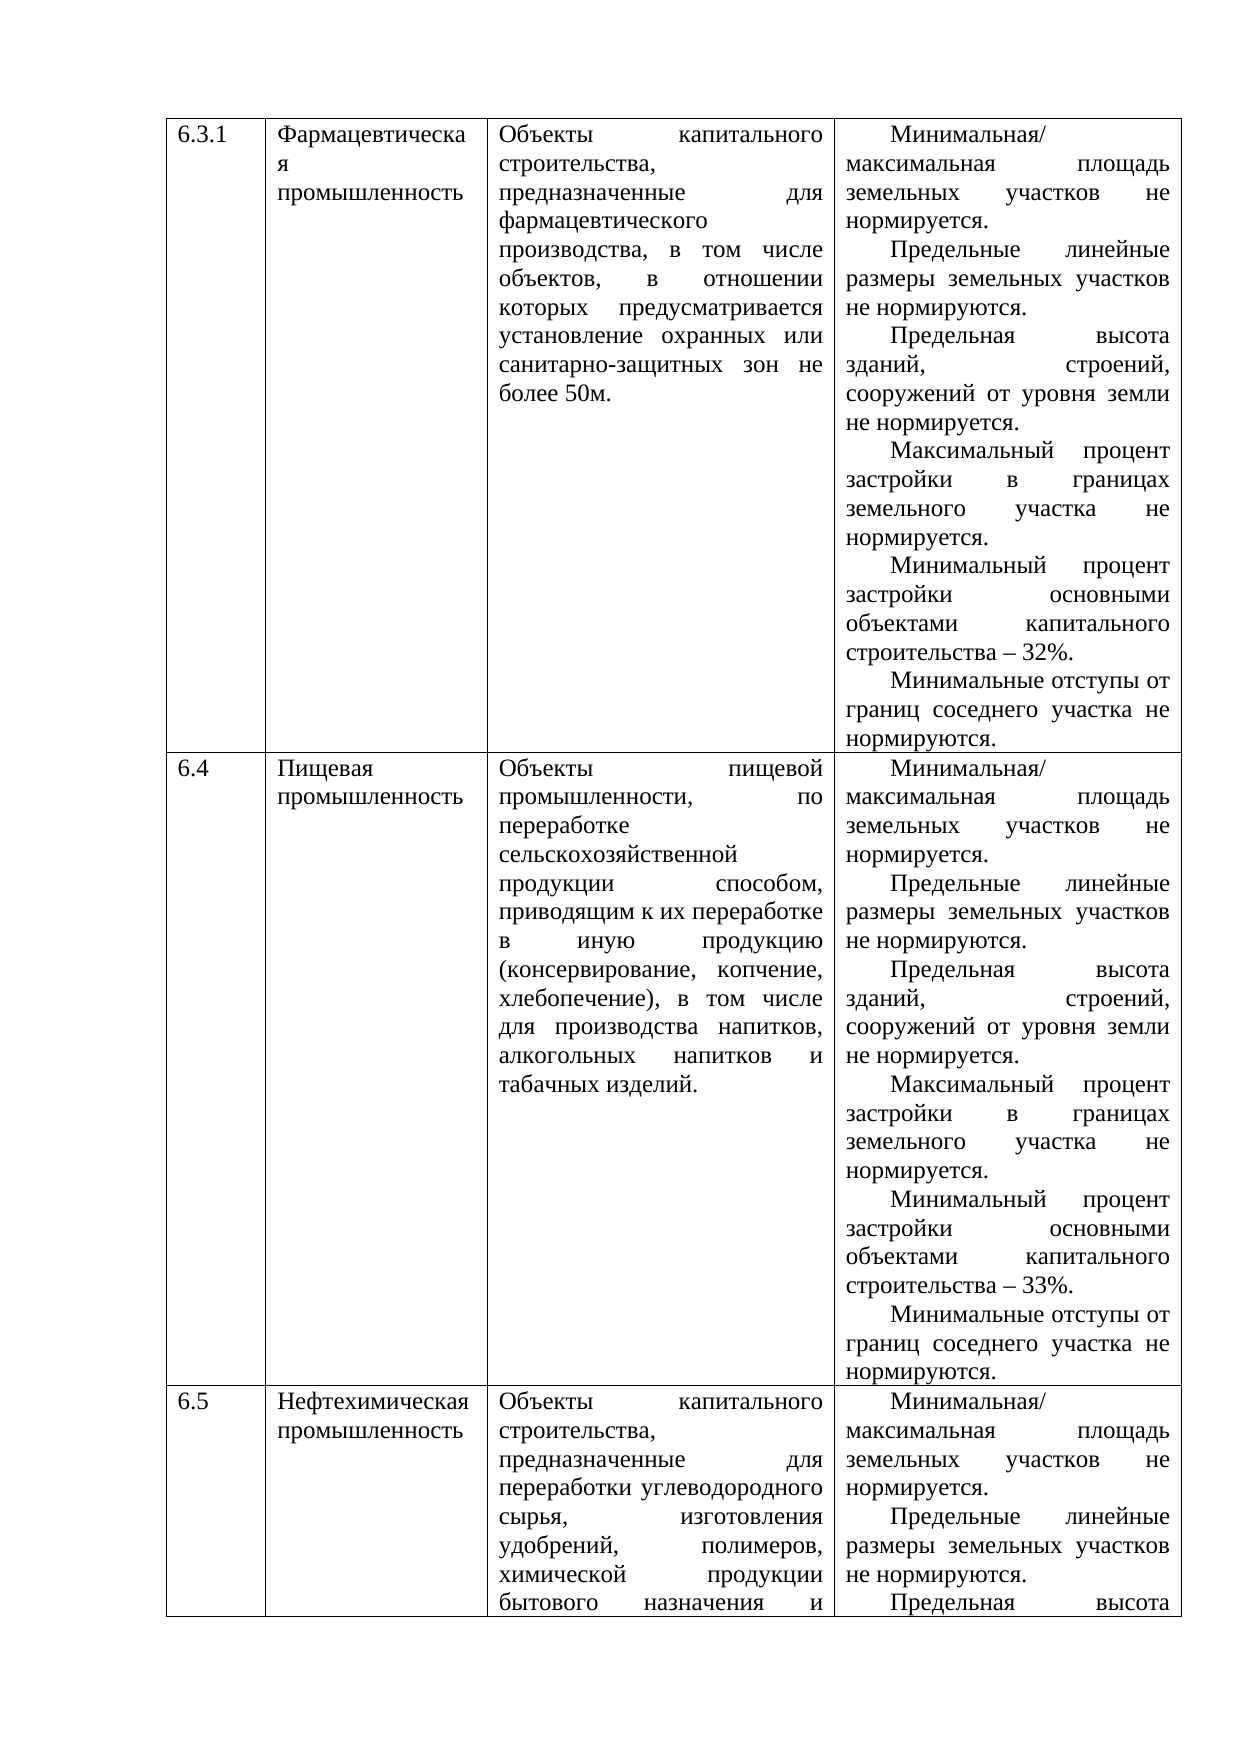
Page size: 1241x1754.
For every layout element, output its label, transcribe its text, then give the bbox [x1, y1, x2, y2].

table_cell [835, 1386, 1181, 1616]
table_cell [266, 1386, 487, 1616]
table_cell Минимальная/максимальная площадь земельных участков не нормируется. Предельные линейные размеры земельных участков не нормируются. Предельная высота зданий, строений, сооружений от уровня земли не нормируется. Максимальный процент застройки в границах земельного участка не нормируется. Минимальный процент застройки основными объектами капитального строительства – 32%. Минимальные отступы от границ соседнего участка не нормируются. [835, 119, 1181, 752]
table_cell Фармацевтическая промышленность [266, 119, 487, 752]
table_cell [488, 1386, 834, 1616]
table_cell 6.5 [167, 1386, 265, 1616]
table_cell Минимальная/максимальная площадь земельных участков не нормируется. Предельные линейные размеры земельных участков не нормируются. Предельная высота зданий, строений, сооружений от уровня земли не нормируется. Максимальный процент застройки в границах земельного участка не нормируется. Минимальный процент застройки основными объектами капитального строительства – 33%. Минимальные отступы от границ соседнего участка не нормируются. [835, 753, 1181, 1385]
table_cell 6.4 [167, 753, 265, 1385]
table_cell Объекты капитального строительства, предназначенные для фармацевтического производства, в том числе объектов, в отношении которых предусматривается установление охранных или санитарно-защитных зон не более 50м. [488, 119, 834, 752]
table_cell Пищевая промышленность [266, 753, 487, 1385]
table_cell Объекты пищевой промышленности, по переработке сельскохозяйственной продукции способом, приводящим к их переработке в иную продукцию (консервирование, копчение, хлебопечение), в том числе для производства напитков, алкогольных напитков и табачных изделий. [488, 753, 834, 1385]
table_cell 6.3.1 [167, 119, 265, 752]
